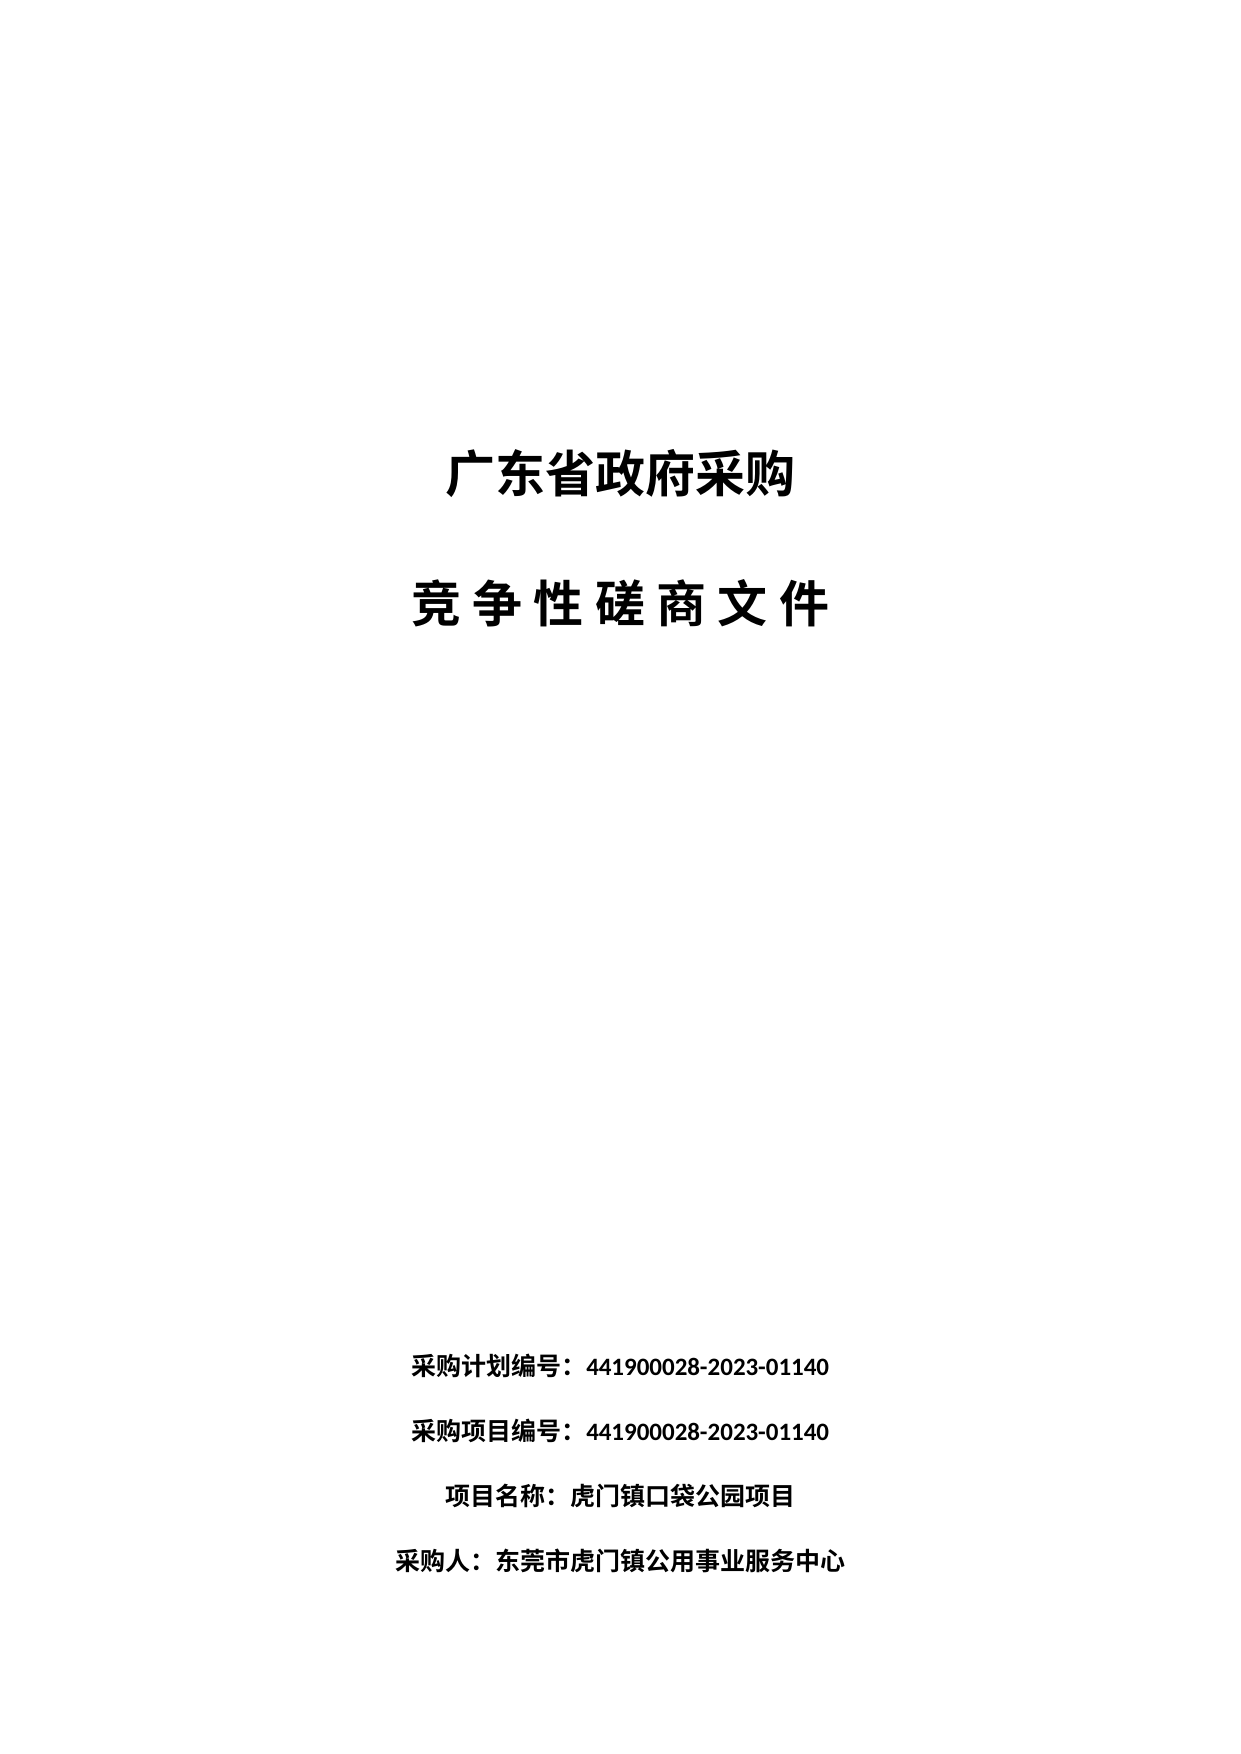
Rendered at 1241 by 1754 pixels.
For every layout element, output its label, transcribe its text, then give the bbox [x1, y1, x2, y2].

text 采购项目编号：441900028-2023-01140 [187, 1397, 1053, 1462]
text 竞 争 性 磋 商 文 件 [187, 552, 1053, 1332]
text 项目名称：虎门镇口袋公园项目 [187, 1462, 1053, 1527]
text 采购计划编号：441900028-2023-01140 [187, 1332, 1053, 1397]
text 采购人：东莞市虎门镇公用事业服务中心 [187, 1527, 1053, 1592]
text 广东省政府采购 [187, 422, 1053, 519]
